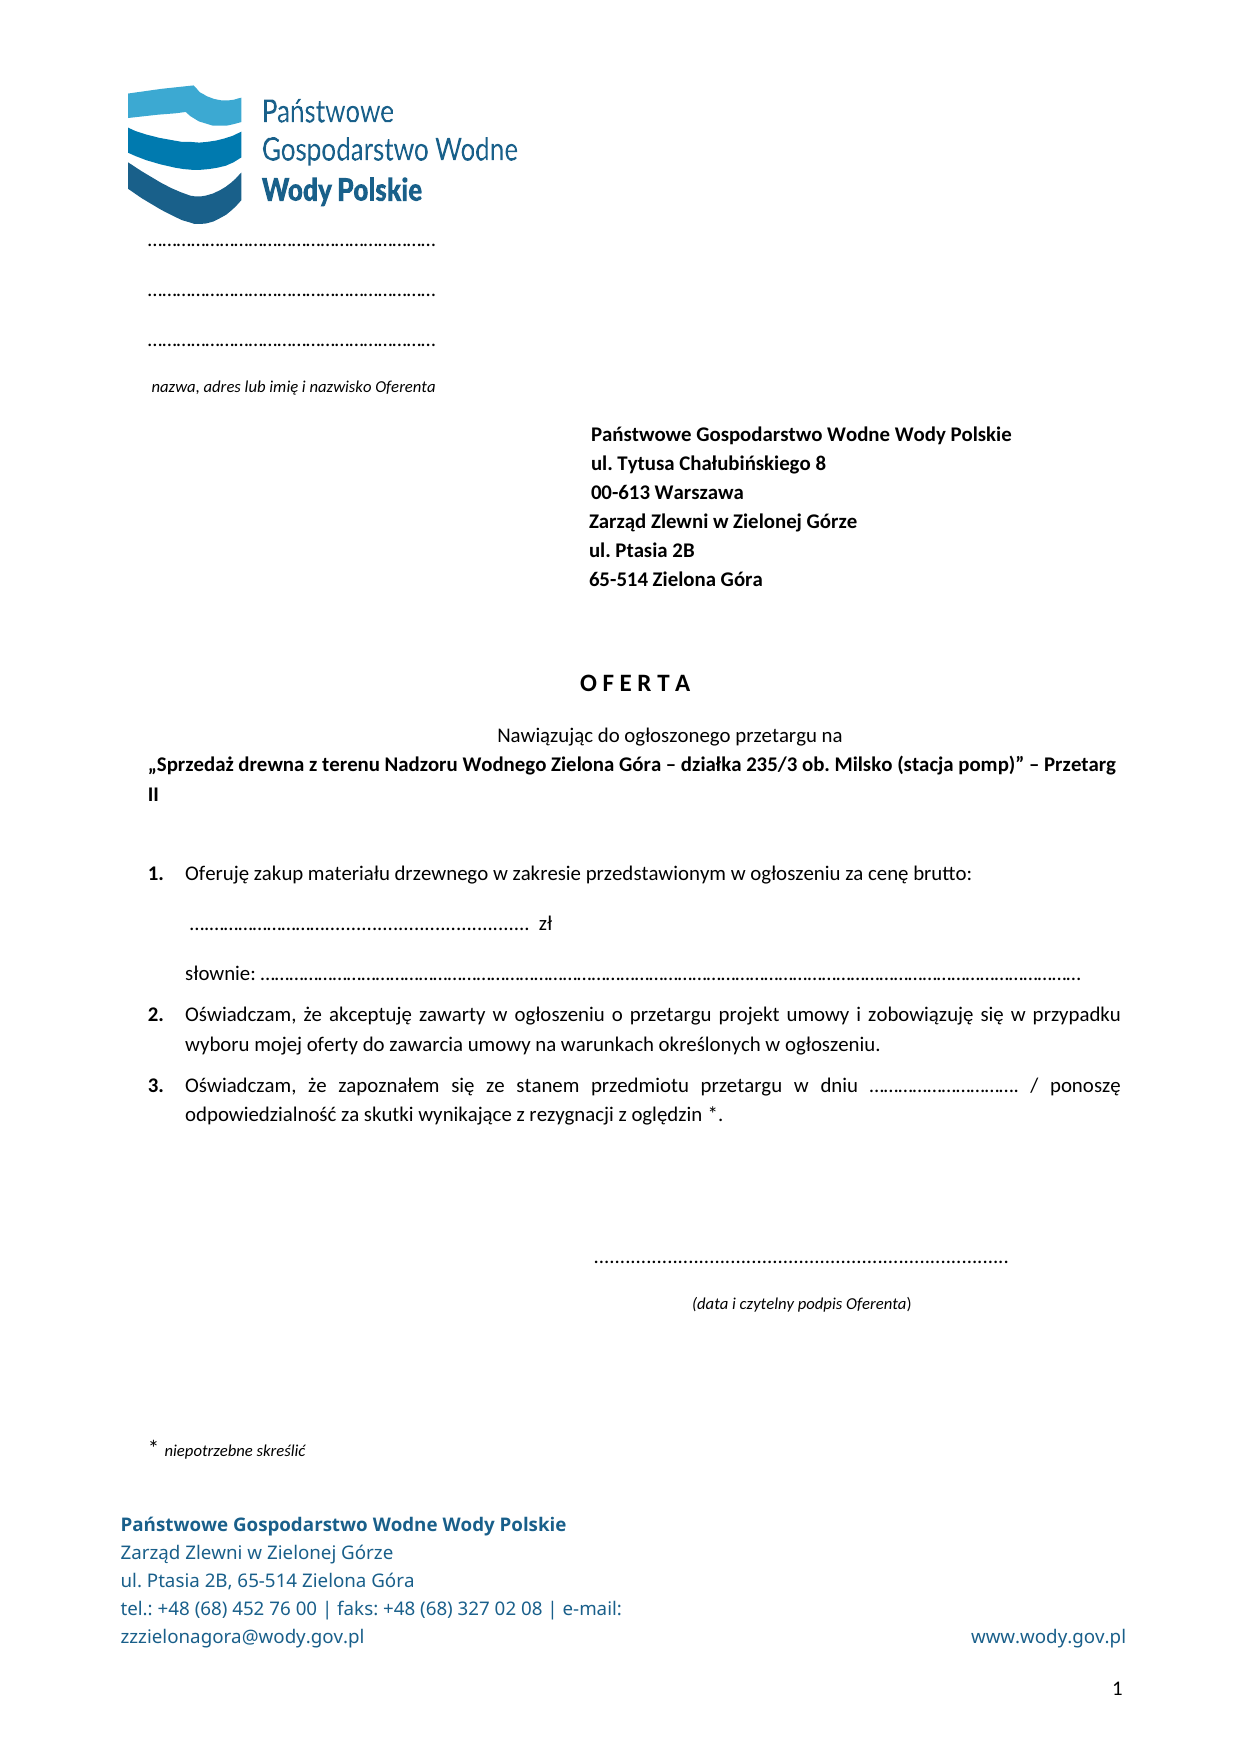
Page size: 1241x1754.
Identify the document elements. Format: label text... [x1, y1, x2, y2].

text Nawiązując do ogłoszonego przetargu na [148, 722, 1122, 748]
text ….……………………....................................... zł [185, 910, 1122, 935]
text Zarząd Zlewni w Zielonej Górze [148, 508, 1122, 534]
text 00-613 Warszawa [148, 479, 1122, 504]
text nazwa, adres lub imię i nazwisko Oferenta [148, 377, 1122, 397]
text Państwowe Gospodarstwo Wodne Wody Polskie [148, 421, 1122, 446]
text ul. Tytusa Chałubińskiego 8 [148, 450, 1122, 475]
list Oświadczam, że akceptuję zawarty w ogłoszeniu o przetargu projekt umowy i zobowiązuję się w przypadku wyboru mojej oferty do zawarcia umowy na warunkach określonych w ogłoszeniu. [148, 1002, 1122, 1056]
text ............................................................................... [148, 1243, 1122, 1269]
text 65-514 Zielona Góra [148, 567, 1122, 592]
text ul. Ptasia 2B [148, 537, 1122, 563]
text …………………………………………………… [148, 327, 1122, 352]
text * niepotrzebne skreślić [148, 1434, 1120, 1462]
list Oferuję zakup materiału drzewnego w zakresie przedstawionym w ogłoszeniu za cenę brutto: [148, 860, 1122, 885]
list Oświadczam, że zapoznałem się ze stanem przedmiotu przetargu w dniu …………………………. / ponoszę odpowiedzialność za skutki wynikające z rezygnacji z oględzin *. [148, 1072, 1122, 1127]
text „Sprzedaż drewna z terenu Nadzoru Wodnego Zielona Góra – działka 235/3 ob. Milsko (stacja pomp)” – Przetarg II [148, 752, 1122, 806]
text …………………………………………………… [148, 277, 1122, 302]
text (data i czytelny podpis Oferenta) [590, 1293, 1122, 1314]
text słownie: ……………………………………………………………………………………………………………………………………………………… [185, 960, 1122, 985]
subtitle O F E R T A [148, 667, 1122, 697]
text …………………………………………………… [148, 227, 1122, 252]
